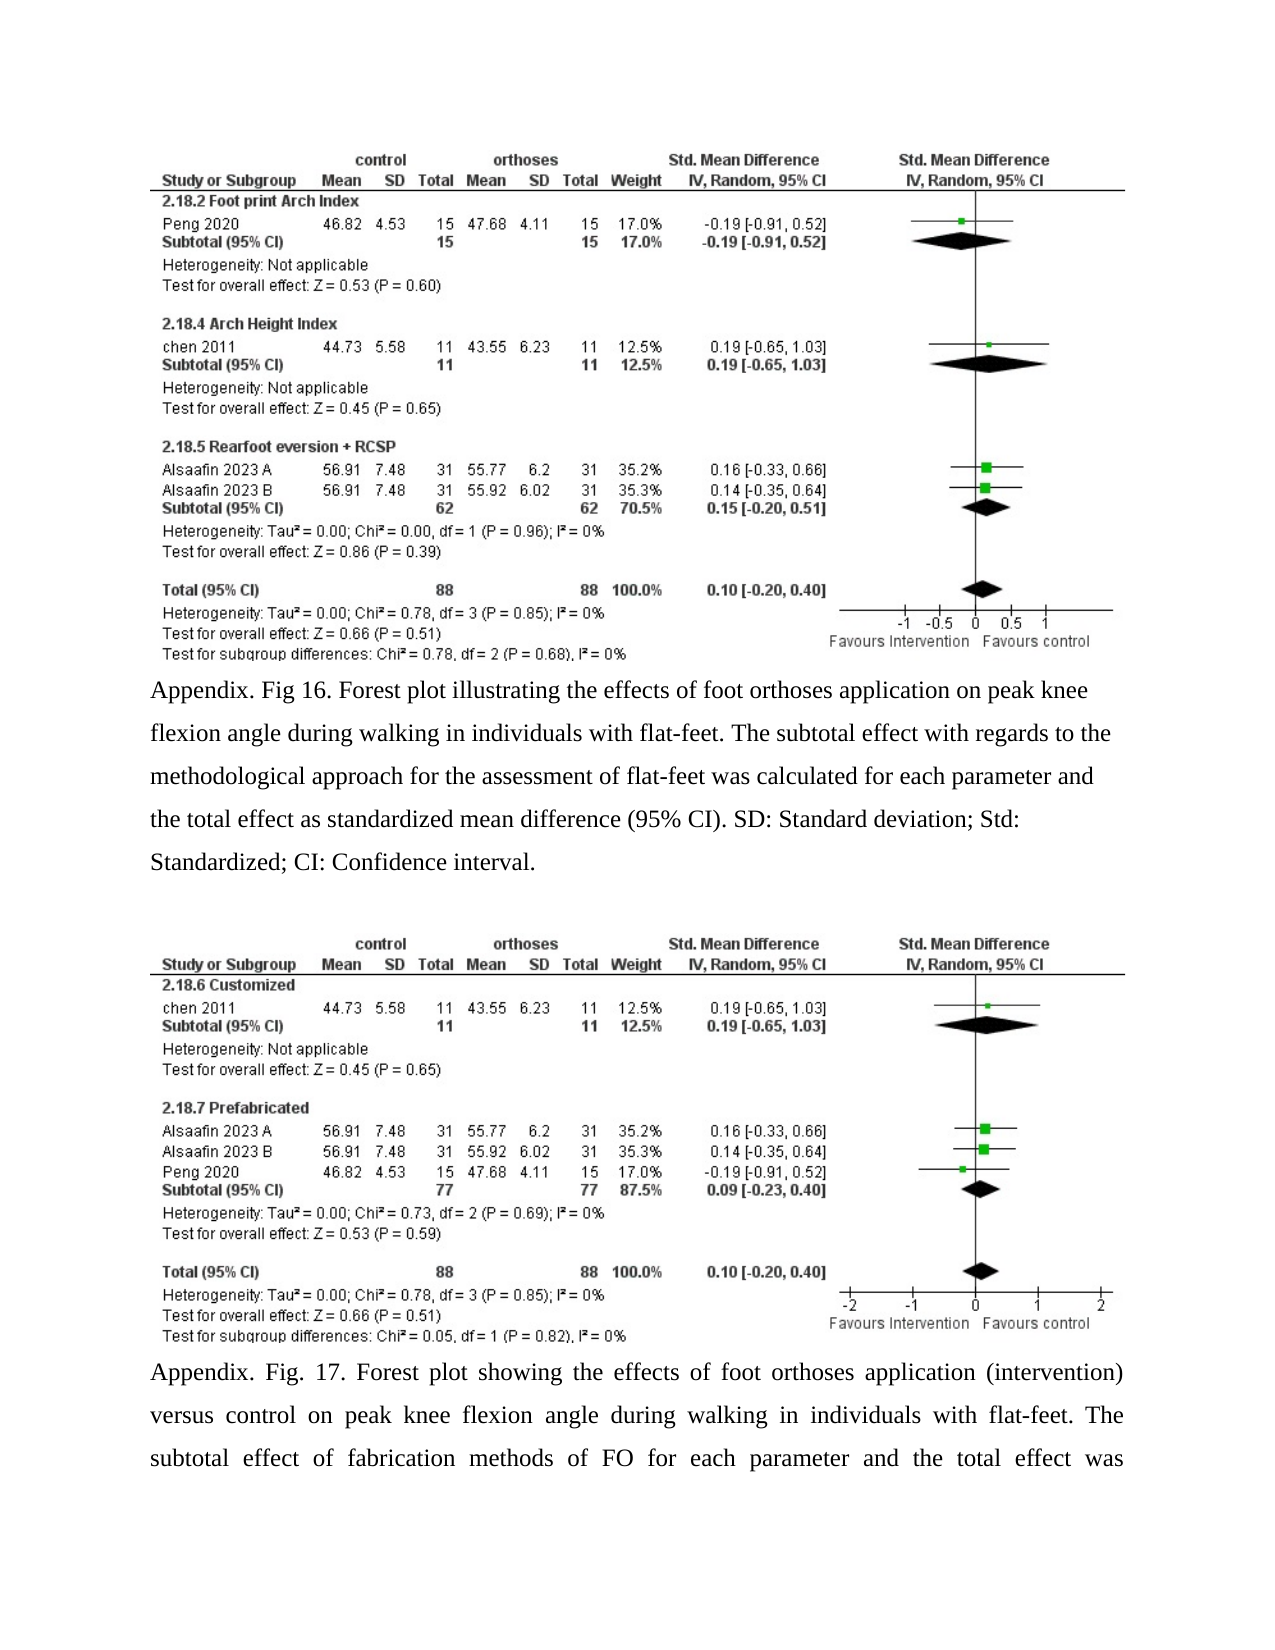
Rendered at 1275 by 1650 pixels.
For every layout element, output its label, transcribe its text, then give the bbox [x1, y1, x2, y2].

text Appendix. Fig 16. Forest plot illustrating the effects of foot orthoses application on peak knee flexion angle during walking in individuals with flat-feet. The subtotal effect with regards to the methodological approach for the assessment of flat-feet was calculated for each parameter and the total effect as standardized mean difference (95% CI). SD: Standard deviation; Std: Standardized; CI: Confidence interval. [150, 675, 1125, 876]
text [150, 1357, 1125, 1443]
picture [150, 150, 1125, 661]
picture [150, 933, 1125, 1343]
